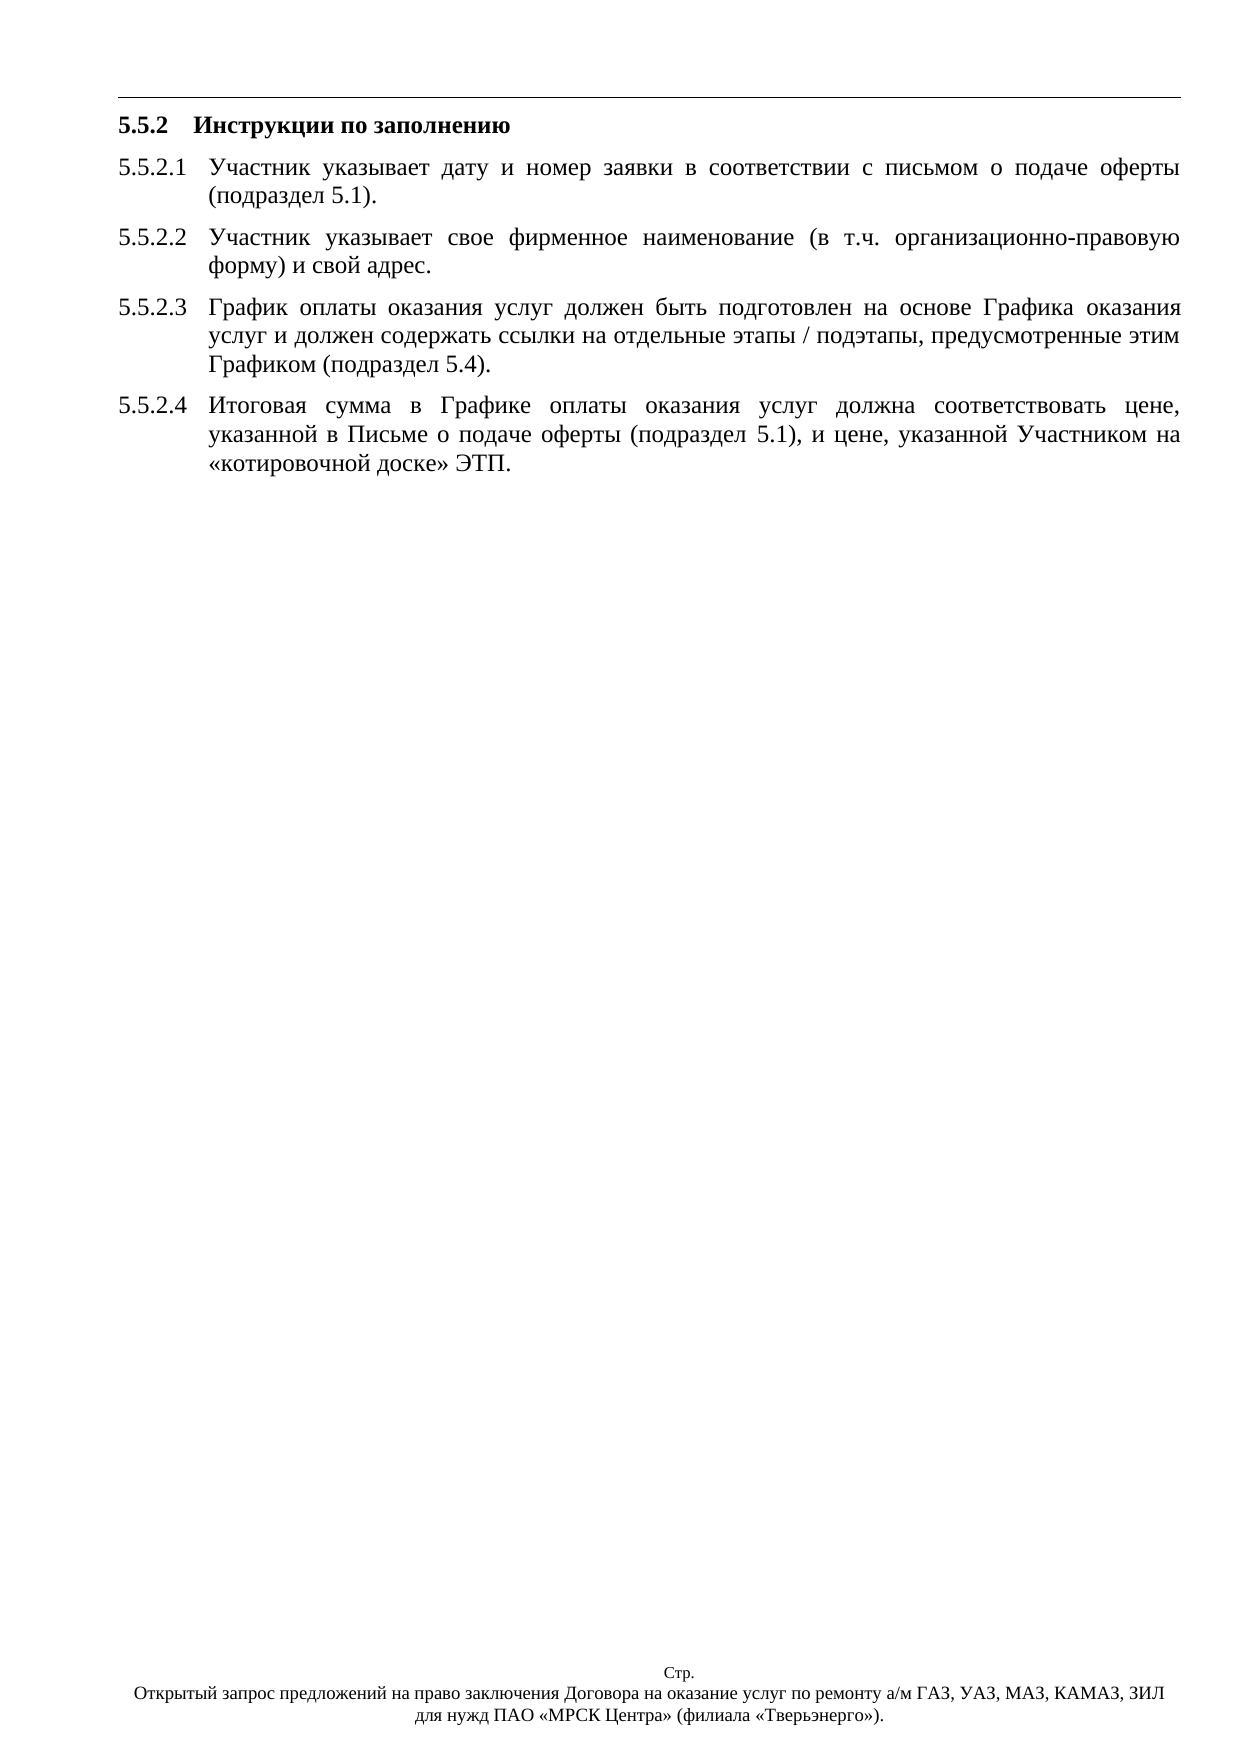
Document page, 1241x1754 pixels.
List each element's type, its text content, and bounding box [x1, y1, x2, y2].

list График оплаты оказания услуг должен быть подготовлен на основе Графика оказания услуг и должен содержать ссылки на отдельные этапы / подэтапы, предусмотренные этим Графиком (подраздел 5.4). [118, 292, 1181, 378]
list Участник указывает дату и номер заявки в соответствии с письмом о подаче оферты (подраздел 5.1). [118, 152, 1181, 209]
subtitle Инструкции по заполнению [118, 111, 1181, 139]
list Итоговая сумма в Графике оплаты оказания услуг должна соответствовать цене, указанной в Письме о подаче оферты (подраздел 5.1), и цене, указанной Участником на «котировочной доске» ЭТП. [118, 391, 1181, 477]
list Участник указывает свое фирменное наименование (в т.ч. организационно-правовую форму) и свой адрес. [118, 222, 1181, 279]
